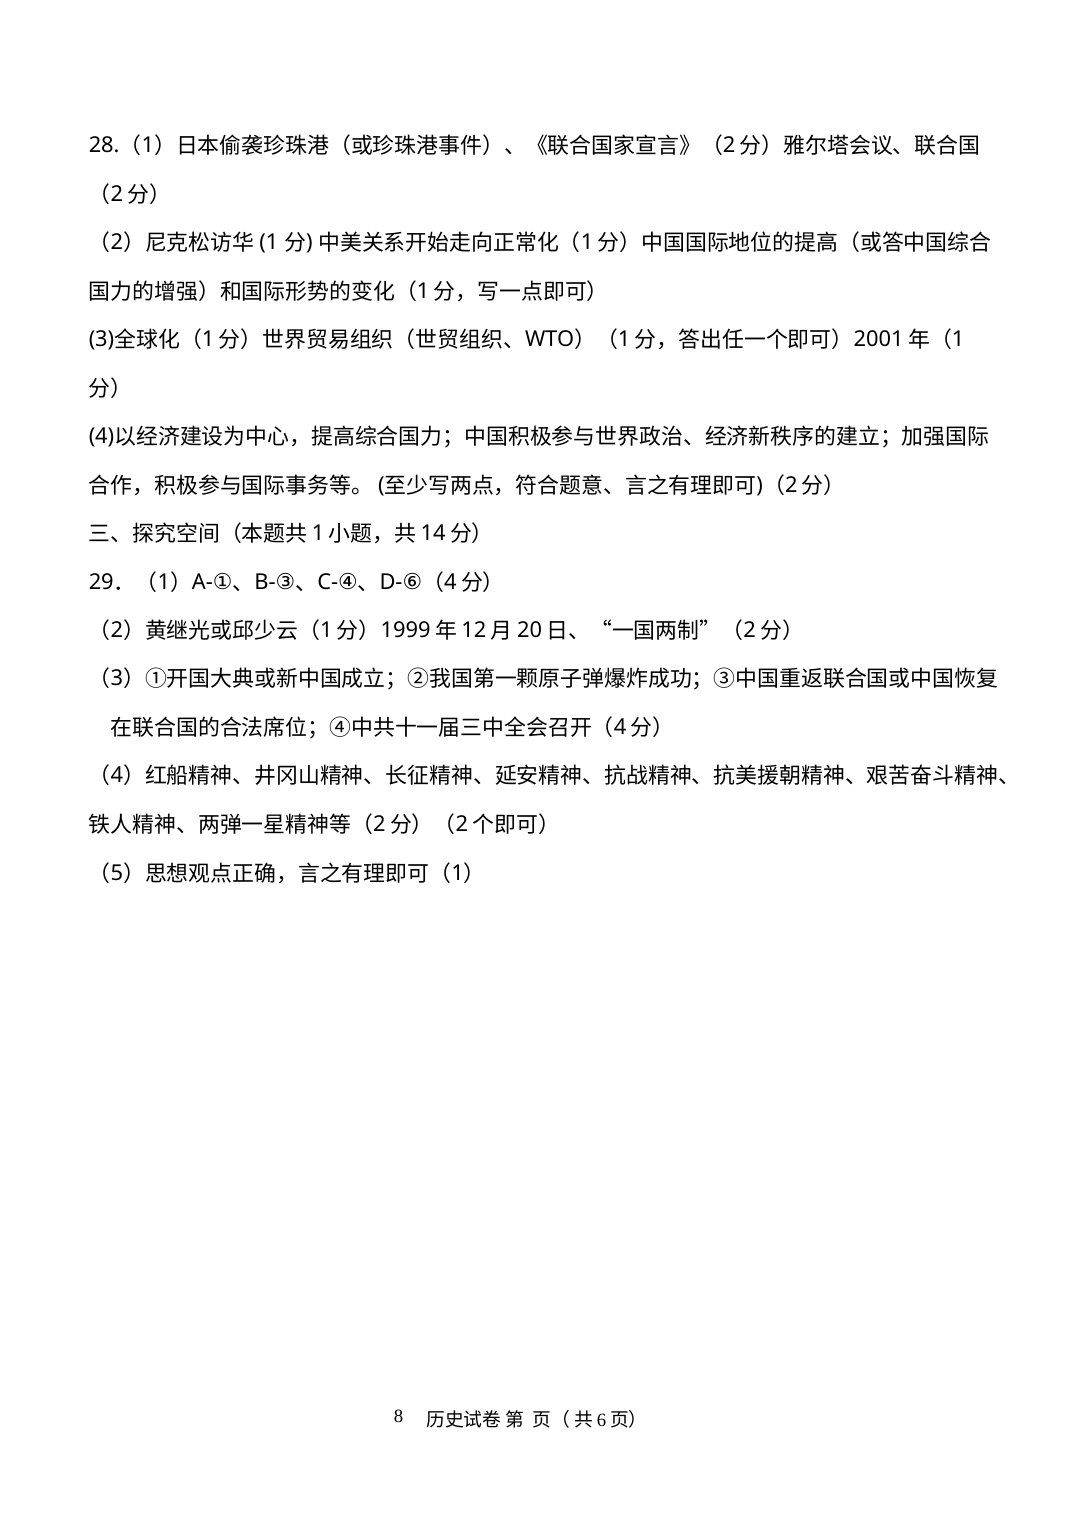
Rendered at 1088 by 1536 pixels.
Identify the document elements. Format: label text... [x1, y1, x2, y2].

text 29．（1）A-①、B-③、C-④、D-⑥（4分） [88, 564, 999, 597]
text （4）红船精神、井冈山精神、长征精神、延安精神、抗战精神、抗美援朝精神、艰苦奋斗精神、铁人精神、两弹一星精神等（2分）（2个即可） [88, 758, 999, 839]
text （2）尼克松访华 (1 分) 中美关系开始走向正常化（1分）中国国际地位的提高（或答中国综合国力的增强）和国际形势的变化（1分，写一点即可） [88, 225, 999, 306]
text （3）①开国大典或新中国成立；②我国第一颗原子弹爆炸成功；③中国重返联合国或中国恢复在联合国的合法席位；④中共十一届三中全会召开（4分） [88, 661, 999, 742]
text （5）思想观点正确，言之有理即可（1） [88, 855, 999, 888]
text 三、探究空间（本题共1小题，共14分） [88, 516, 999, 548]
text (3)全球化（1分）世界贸易组织（世贸组织、WTO）（1分，答出任一个即可）2001年（1分） [88, 322, 999, 403]
text 28.（1）日本偷袭珍珠港（或珍珠港事件）、《联合国家宣言》（2分）雅尔塔会议、联合国（2分） [88, 128, 999, 209]
text (4)以经济建设为中心，提高综合国力；中国积极参与世界政治、经济新秩序的建立；加强国际合作，积极参与国际事务等。 (至少写两点，符合题意、言之有理即可)（2分） [88, 419, 999, 500]
text （2）黄继光或邱少云（1分）1999年12月20日、“一国两制”（2分） [88, 613, 999, 645]
